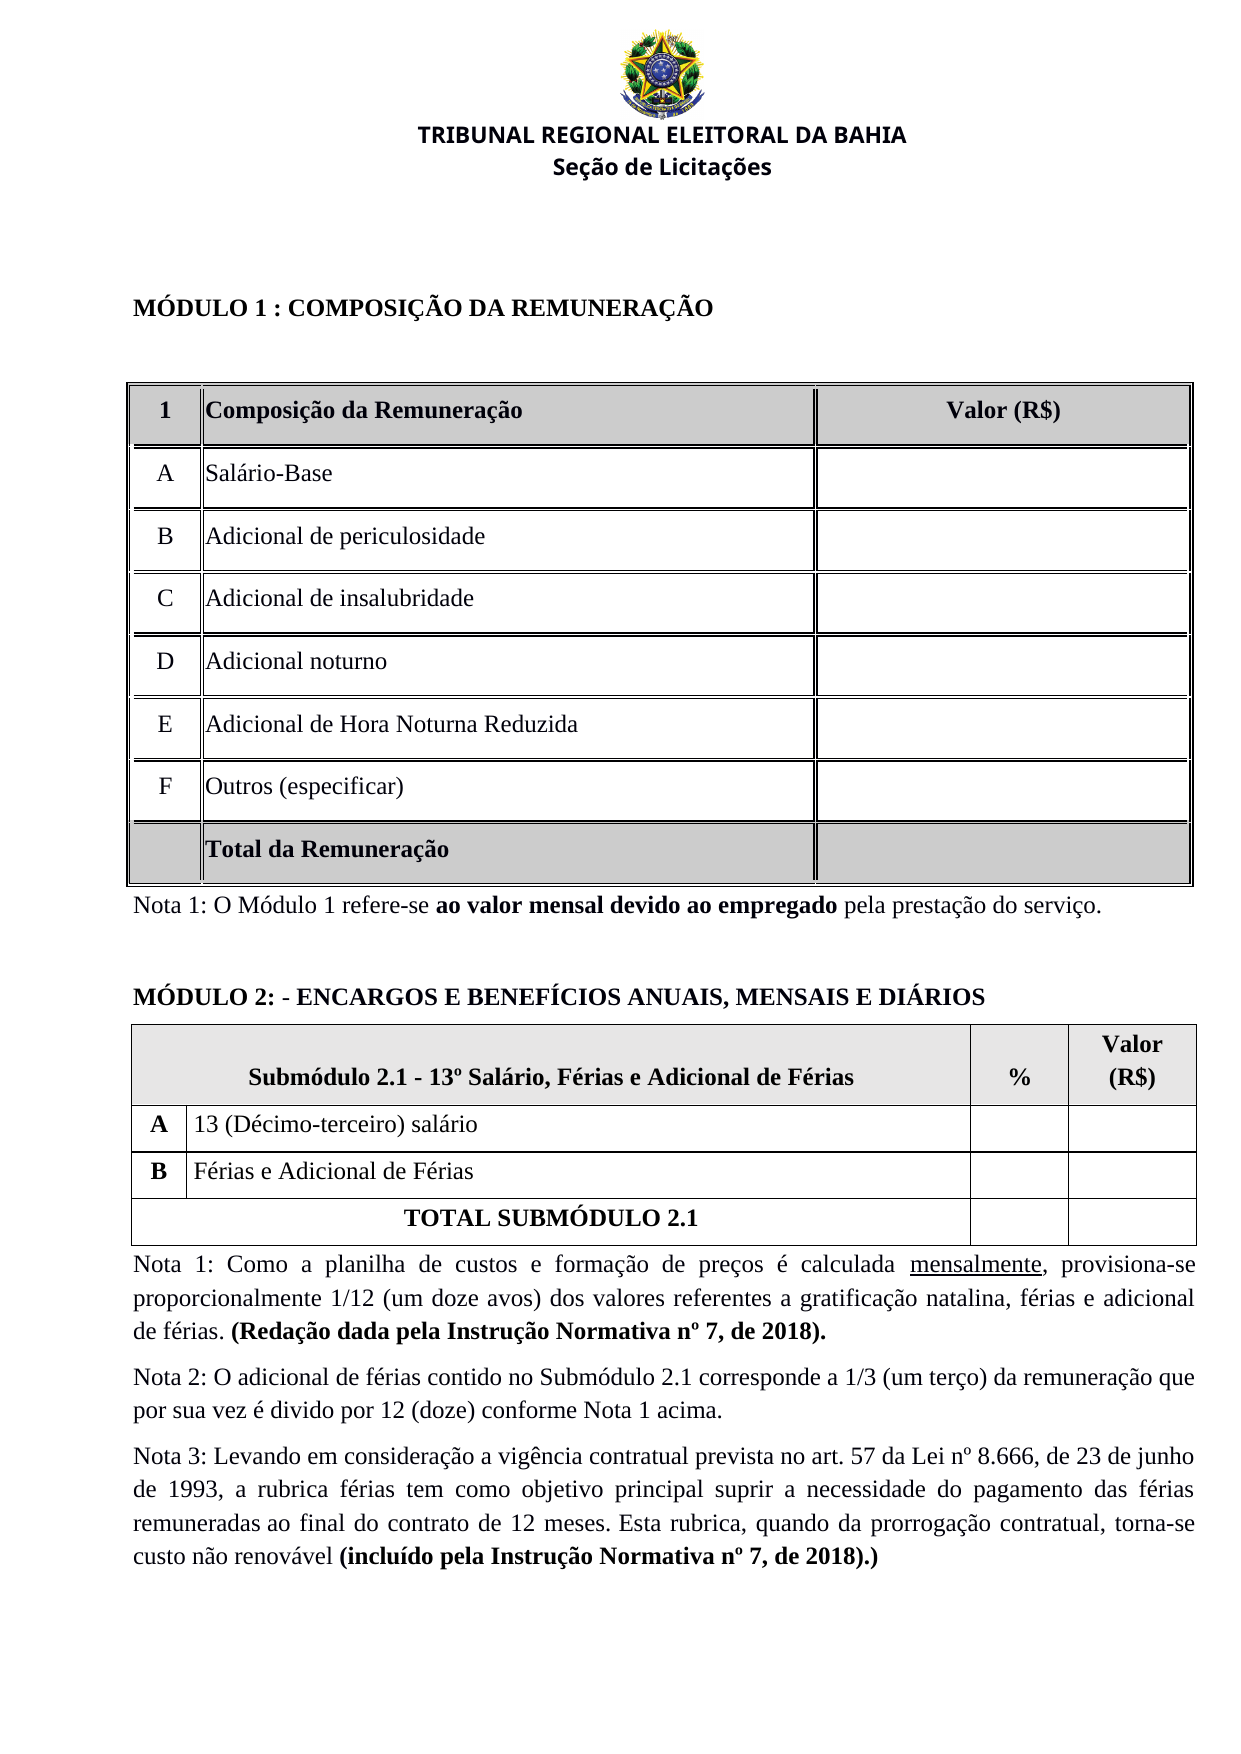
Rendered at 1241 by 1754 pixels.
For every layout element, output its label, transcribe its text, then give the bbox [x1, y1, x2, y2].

table_cell D [128, 632, 202, 695]
table_cell B [128, 507, 202, 569]
text Nota 2: O adicional de férias contido no Submódulo 2.1 corresponde a 1/3 (um terço) da remuneração que por sua vez é divido por 12 (doze) conforme Nota 1 acima. [133, 1359, 1196, 1425]
table_cell [815, 820, 1190, 883]
table_cell Férias e Adicional de Férias [187, 1153, 970, 1198]
table_cell [815, 632, 1191, 695]
table_cell [815, 695, 1191, 757]
table_cell 13 (Décimo-terceiro) salário [187, 1106, 970, 1151]
text Nota 1: Como a planilha de custos e formação de preços é calculada mensalmente, provisiona-se proporcionalmente 1/12 (um doze avos) dos valores referentes a gratificação natalina, férias e adicional de férias. (Redação dada pela Instrução Normativa nº 7, de 2018). [133, 1246, 1196, 1346]
table_cell [1069, 1106, 1196, 1151]
table_cell [971, 1106, 1068, 1151]
table_cell Salário-Base [204, 449, 813, 507]
table_cell Adicional de periculosidade [204, 511, 813, 569]
table_cell E [128, 695, 202, 757]
table_cell [815, 758, 1191, 820]
table_header Valor (R$) [1069, 1025, 1196, 1104]
table_cell [815, 507, 1191, 569]
table_cell Total da Remuneração [202, 824, 815, 883]
table_cell [971, 1153, 1068, 1198]
text Nota 1: O Módulo 1 refere-se ao valor mensal devido ao empregado pela prestação do serviço. [133, 887, 1196, 920]
table_cell A [132, 1106, 186, 1151]
table_cell [130, 820, 202, 883]
table_header Composição da Remuneração [202, 386, 815, 444]
table_header Valor (R$) [815, 383, 1191, 444]
text MÓDULO 2: - ENCARGOS E BENEFÍCIOS ANUAIS, MENSAIS E DIÁRIOS [133, 978, 1196, 1012]
table_cell Adicional de insalubridade [204, 574, 813, 632]
table_header Submódulo 2.1 - 13º Salário, Férias e Adicional de Férias [132, 1025, 970, 1104]
table_cell Adicional de Hora Noturna Reduzida [204, 699, 813, 757]
text Nota 3: Levando em consideração a vigência contratual prevista no art. 57 da Lei nº 8.666, de 23 de junho de 1993, a rubrica férias tem como objetivo principal suprir a necessidade do pagamento das férias remuneradas ao final do contrato de 12 meses. Esta rubrica, quando da prorrogação contratual, torna-se custo não renovável (incluído pela Instrução Normativa nº 7, de 2018).) [133, 1438, 1196, 1571]
table_cell [815, 444, 1191, 507]
table_header % [971, 1025, 1068, 1104]
table_header 1 [128, 383, 202, 444]
table_cell Outros (especificar) [204, 762, 813, 820]
table_cell TOTAL SUBMÓDULO 2.1 [132, 1199, 970, 1245]
table_cell C [128, 570, 202, 632]
table_cell [1069, 1153, 1196, 1198]
table_cell A [128, 444, 202, 507]
table_cell B [132, 1153, 186, 1198]
text MÓDULO 1 : COMPOSIÇÃO DA REMUNERAÇÃO [133, 290, 1196, 323]
table_cell [815, 570, 1191, 632]
table_cell Adicional noturno [204, 637, 813, 695]
table_cell [1069, 1199, 1196, 1245]
table_cell [971, 1199, 1068, 1245]
table_cell F [128, 758, 202, 820]
